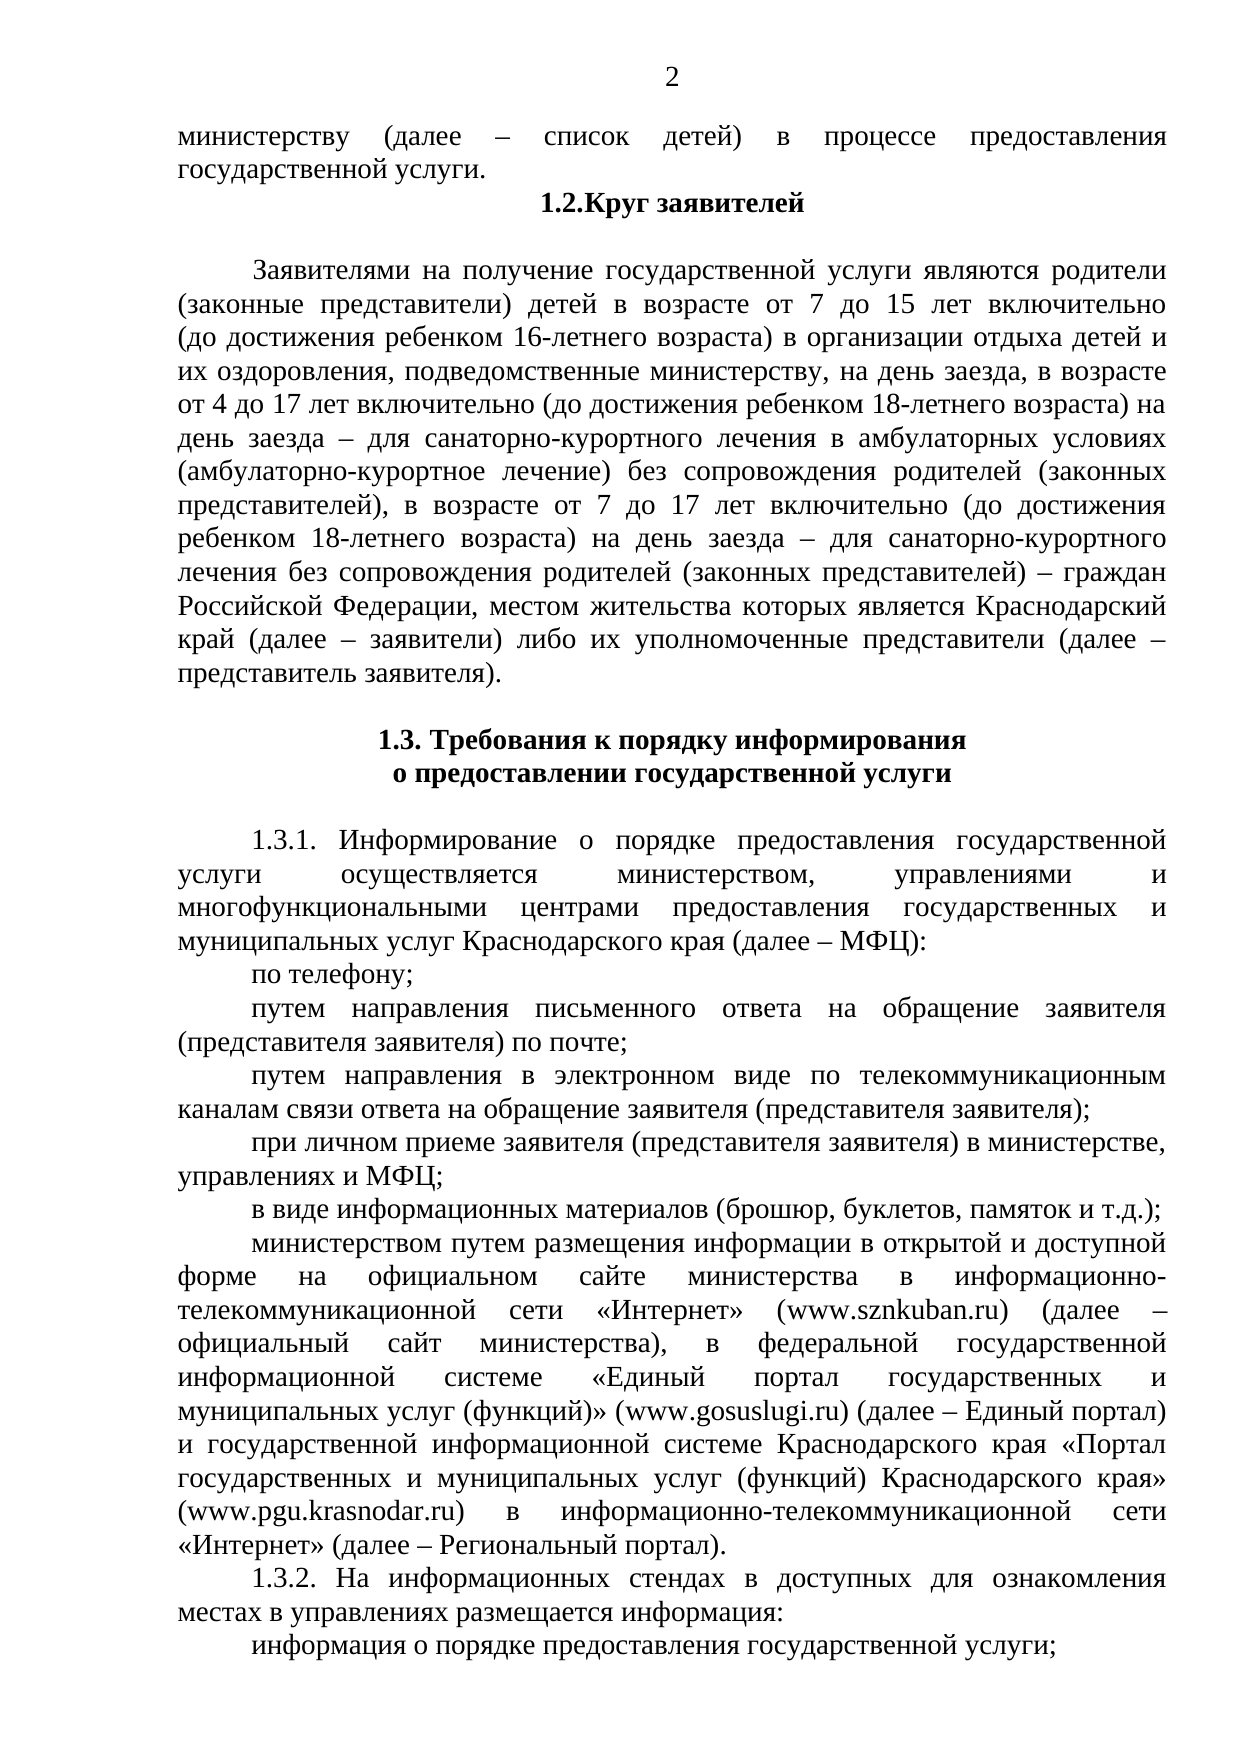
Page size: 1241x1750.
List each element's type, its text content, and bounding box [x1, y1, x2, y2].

text о предоставлении государственной услуги [177, 755, 1167, 789]
text министерством путем размещения информации в открытой и доступной форме на официальном сайте министерства в информационно-телекоммуникационной сети «Интернет» (www.sznkuban.ru) (далее – официальный сайт министерства), в федеральной государственной информационной системе «Единый портал государственных и муниципальных услуг (функций)» (www.gosuslugi.ru) (далее – Единый портал) и государственной информационной системе Краснодарского края «Портал государственных и муниципальных услуг (функций) Краснодарского края» (www.pgu.krasnodar.ru) в информационно-телекоммуникационной сети «Интернет» (далее – Региональный портал). [177, 1225, 1167, 1560]
list Требования к порядку информирования [177, 722, 1167, 755]
text при личном приеме заявителя (представителя заявителя) в министерстве, управлениях и МФЦ; [177, 1124, 1167, 1191]
text путем направления в электронном виде по телекоммуникационным каналам связи ответа на обращение заявителя (представителя заявителя); [177, 1057, 1167, 1124]
list Круг заявителей [177, 185, 1167, 219]
text в виде информационных материалов (брошюр, буклетов, памяток и т.д.); [177, 1191, 1167, 1225]
text 1.3.2. На информационных стендах в доступных для ознакомления местах в управлениях размещается информация: [177, 1560, 1167, 1627]
text путем направления письменного ответа на обращение заявителя (представителя заявителя) по почте; [177, 990, 1167, 1057]
text информация о порядке предоставления государственной услуги; [177, 1627, 1167, 1661]
text Заявителями на получение государственной услуги являются родители (законные представители) детей в возрасте от 7 до 15 лет включительно (до достижения ребенком 16-летнего возраста) в организации отдыха детей и их оздоровления, подведомственные министерству, на день заезда, в возрасте от 4 до 17 лет включительно (до достижения ребенком 18-летнего возраста) на день заезда – для санаторно-курортного лечения в амбулаторных условиях (амбулаторно-курортное лечение) без сопровождения родителей (законных представителей), в возрасте от 7 до 17 лет включительно (до достижения ребенком 18-летнего возраста) на день заезда – для санаторно-курортного лечения без сопровождения родителей (законных представителей) – граждан Российской Федерации, местом жительства которых является Краснодарский край (далее – заявители) либо их уполномоченные представители (далее – представитель заявителя). [177, 252, 1167, 688]
text 1.3.1. Информирование о порядке предоставления государственной услуги осуществляется министерством, управлениями и многофункциональными центрами предоставления государственных и муниципальных услуг Краснодарского края (далее – МФЦ): [177, 822, 1167, 957]
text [177, 118, 1167, 185]
text по телефону; [177, 957, 1167, 990]
